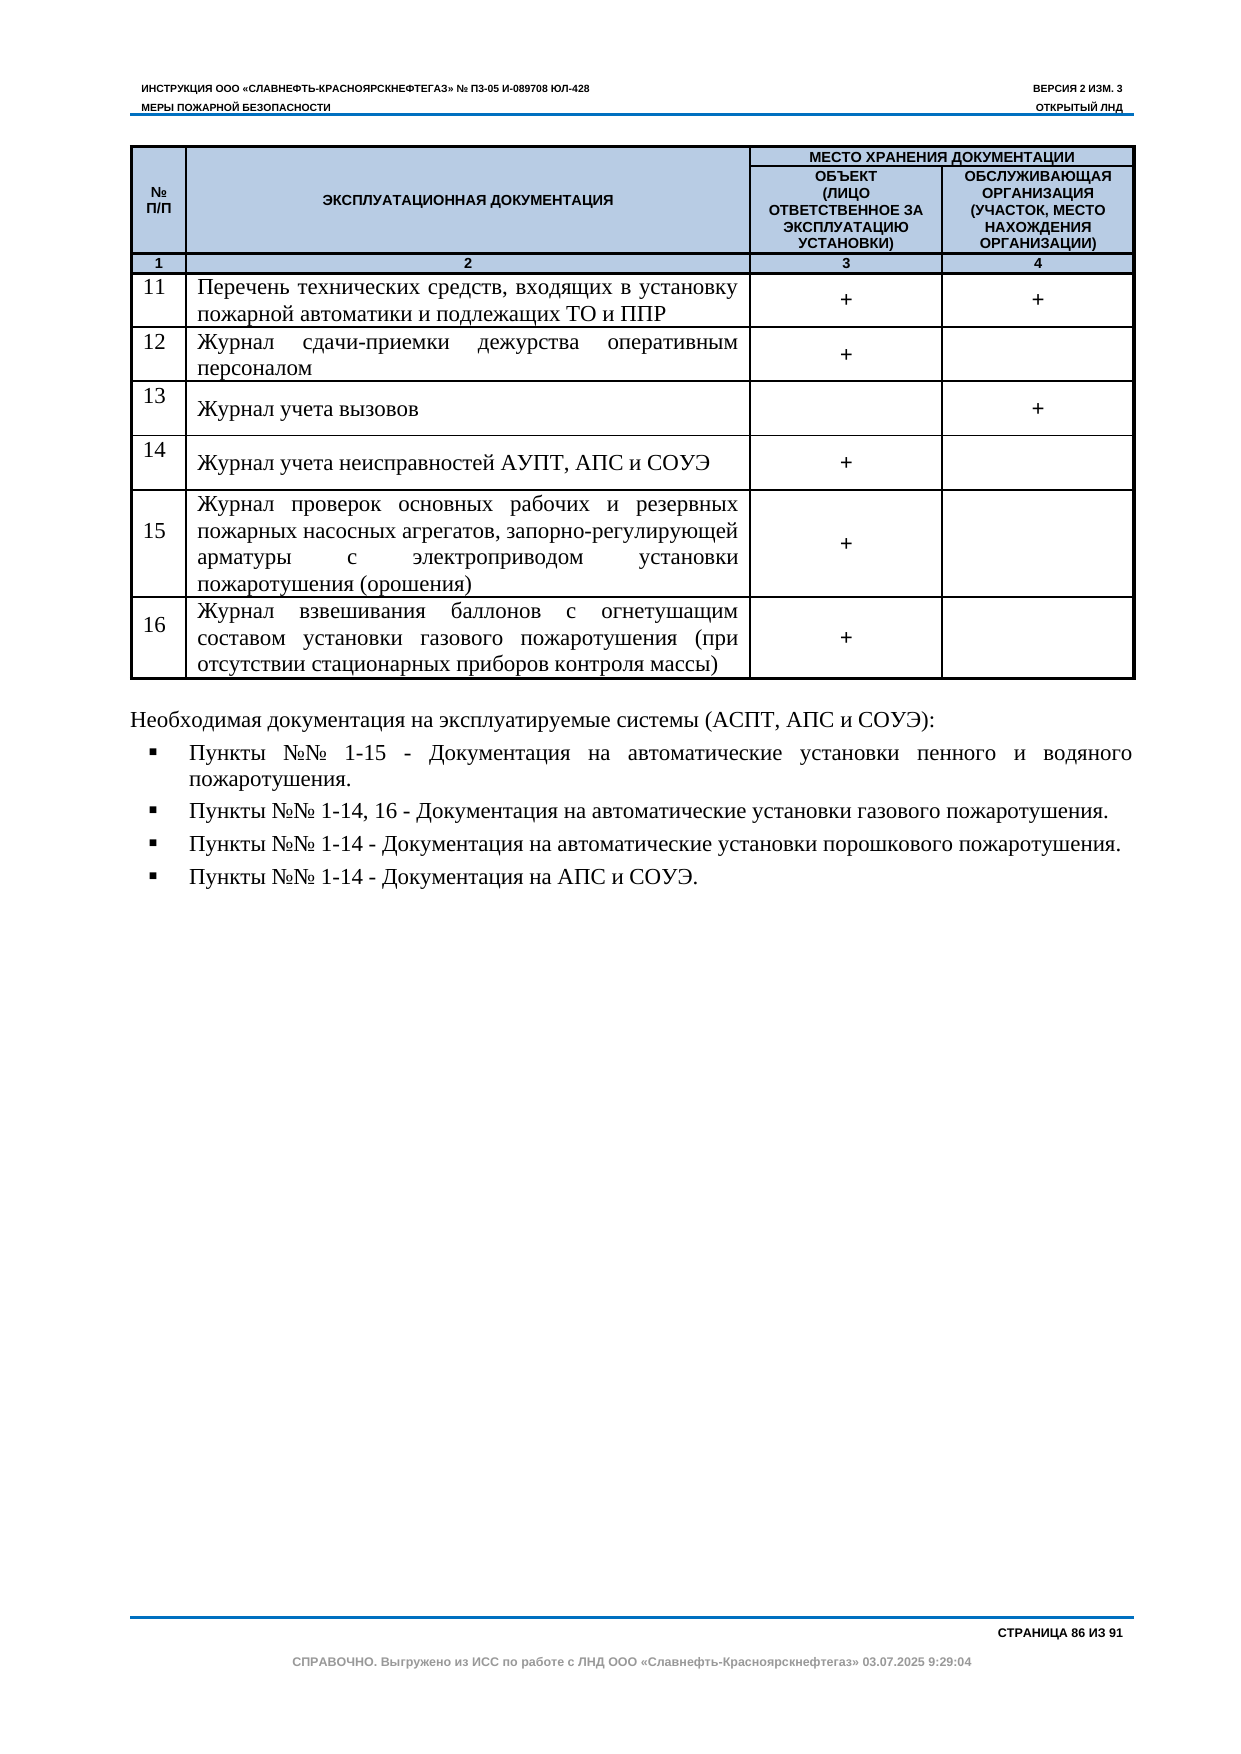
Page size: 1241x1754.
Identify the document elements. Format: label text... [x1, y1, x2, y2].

table_cell Журнал проверок основных рабочих и резервных пожарных насосных агрегатов, запорно-регулирующей арматуры с электроприводом установки пожаротушения (орошения) [187, 491, 749, 596]
table_cell [133, 275, 185, 326]
table_cell [943, 328, 1132, 380]
table_cell Перечень технических средств, входящих в установку пожарной автоматики и подлежащих ТО и ППР [187, 275, 749, 326]
table_cell ОБСЛУЖИВАЮЩАЯ ОРГАНИЗАЦИЯ (УЧАСТОК, МЕСТО НАХОЖДЕНИЯ ОРГАНИЗАЦИИ) [943, 167, 1132, 252]
table_cell [751, 382, 941, 435]
list Пункты №№ 1-14, 16 - Документация на автоматические установки газового пожаротушения. [148, 798, 1134, 824]
table_cell + [751, 275, 941, 326]
table_cell [133, 328, 185, 380]
text Необходимая документация на эксплуатируемые системы (АСПТ, АПС и СОУЭ): [130, 706, 1132, 732]
table_cell Журнал учета вызовов [187, 382, 749, 435]
table_cell [133, 598, 185, 677]
table_header МЕСТО ХРАНЕНИЯ ДОКУМЕНТАЦИИ [751, 148, 1132, 165]
table_cell Журнал взвешивания баллонов с огнетушащим составом установки газового пожаротушения (при отсутствии стационарных приборов контроля массы) [187, 598, 749, 677]
table_cell + [751, 598, 941, 677]
table_cell [943, 491, 1132, 596]
list Пункты №№ 1-14 - Документация на автоматические установки порошкового пожаротушения. [148, 830, 1134, 857]
list Пункты №№ 1-15 - Документация на автоматические установки пенного и водяного пожаротушения. [148, 739, 1134, 791]
table_cell [133, 436, 185, 489]
table_cell 4 [943, 255, 1132, 272]
table_cell 1 [133, 255, 185, 272]
table_cell [943, 598, 1132, 677]
list Пункты №№ 1-14 - Документация на АПС и СОУЭ. [148, 863, 1134, 889]
table_header № П/П [133, 148, 185, 252]
table_cell [133, 382, 185, 435]
table_cell Журнал учета неисправностей АУПТ, АПС и СОУЭ [187, 436, 749, 489]
table_cell Журнал сдачи-приемки дежурства оперативным персоналом [187, 328, 749, 380]
table_cell [133, 491, 185, 596]
table_cell [943, 436, 1132, 489]
table_cell + [943, 382, 1132, 435]
table_cell + [751, 436, 941, 489]
table_cell + [943, 275, 1132, 326]
table_header ЭКСПЛУАТАЦИОННАЯ ДОКУМЕНТАЦИЯ [187, 148, 749, 252]
table_cell ОБЪЕКТ (ЛИЦО ОТВЕТСТВЕННОЕ ЗА ЭКСПЛУАТАЦИЮ УСТАНОВКИ) [751, 167, 941, 252]
table_cell + [751, 328, 941, 380]
table_cell + [751, 491, 941, 596]
table_cell 2 [187, 255, 749, 272]
table_cell 3 [751, 255, 941, 272]
